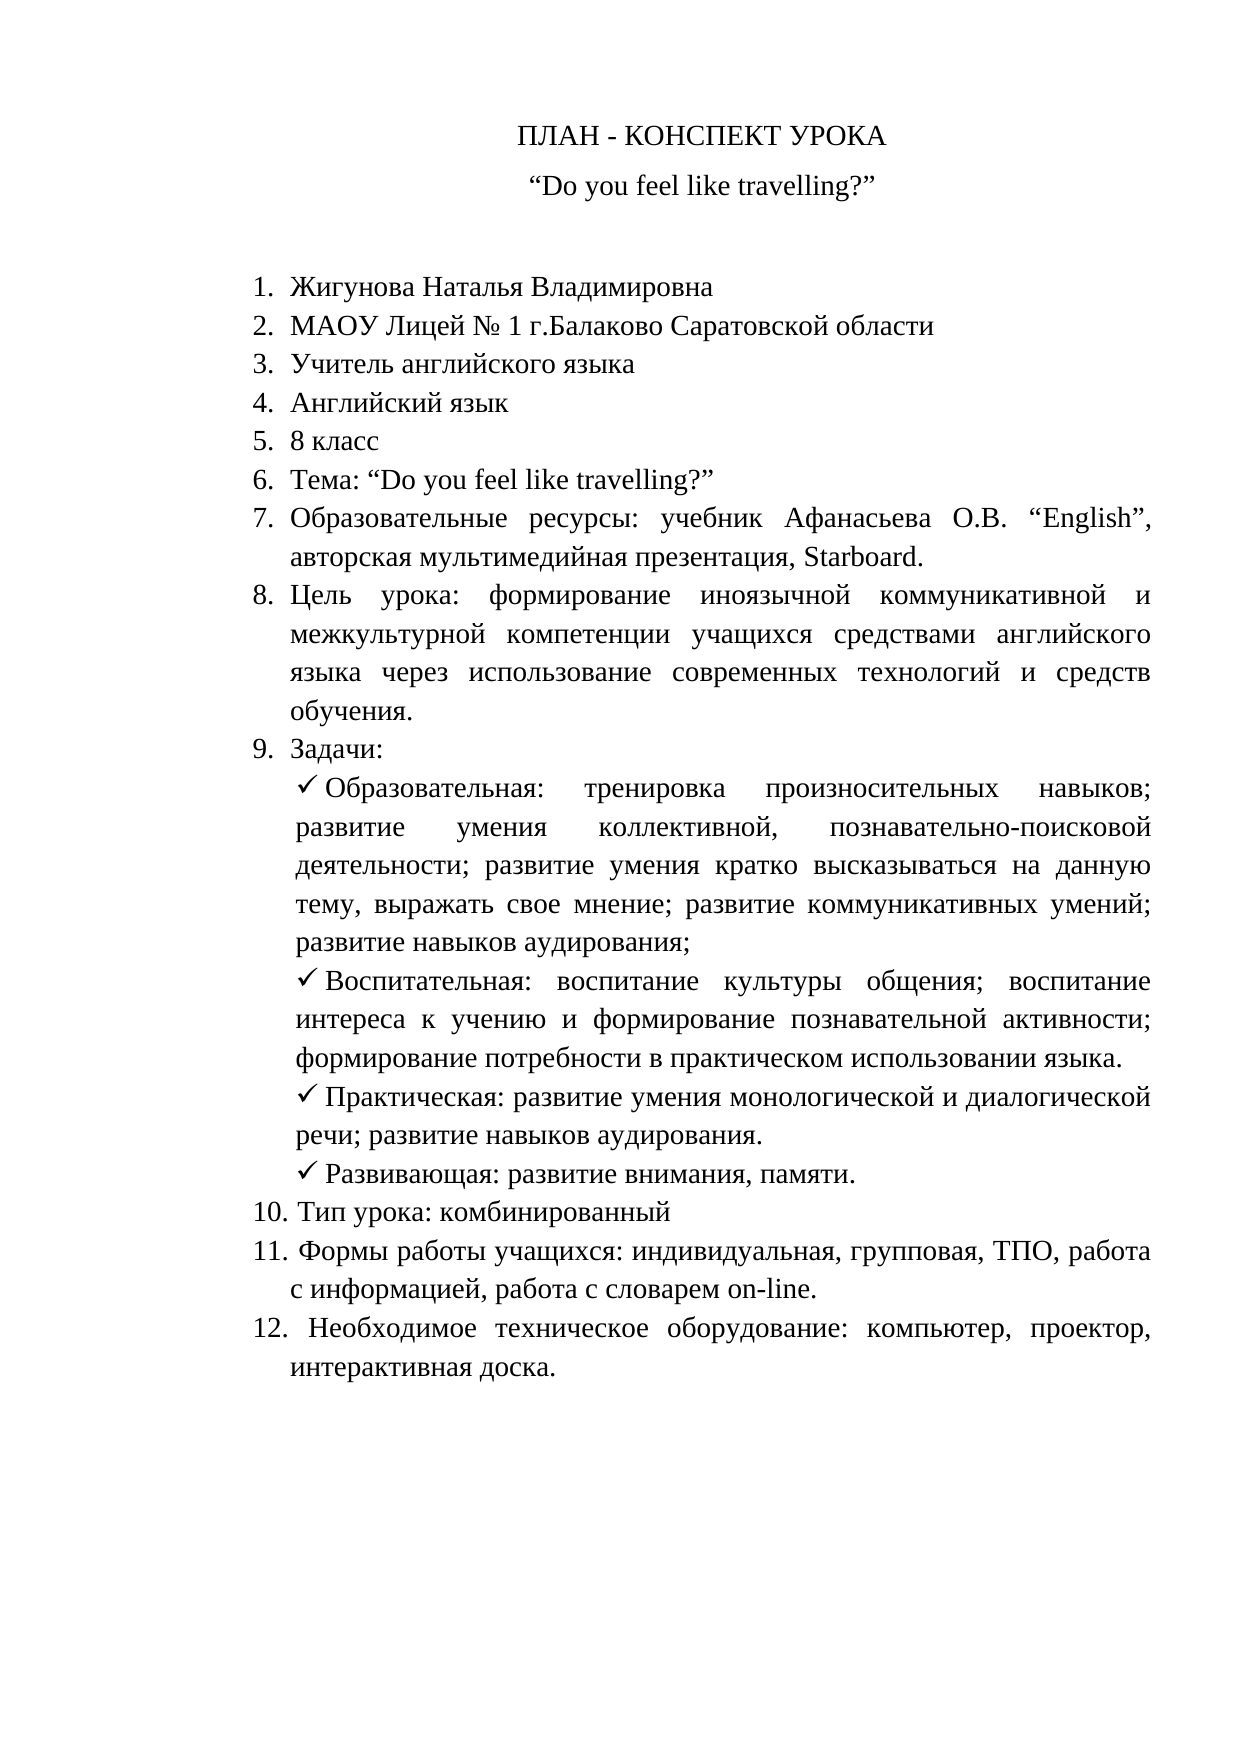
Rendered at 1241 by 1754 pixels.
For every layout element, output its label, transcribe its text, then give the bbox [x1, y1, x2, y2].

list Учитель английского языка [252, 346, 1152, 380]
list “Do you feel like travelling?” [252, 168, 1152, 202]
list Задачи: [252, 732, 1152, 765]
list Практическая: развитие умения монологической и диалогической речи; развитие навыков аудирования. [295, 1079, 1152, 1151]
list Английский язык [252, 385, 1152, 418]
list Цель урока: формирование иноязычной коммуникативной и межкультурной компетенции учащихся средствами английского языка через использование современных технологий и средств обучения. [252, 577, 1152, 727]
list Необходимое техническое оборудование: компьютер, проектор, интерактивная доска. [252, 1310, 1152, 1382]
list Образовательные ресурсы: учебник Афанасьева О.В. “English”, авторская мультимедийная презентация, Starboard. [252, 500, 1152, 572]
list 8 класс [252, 423, 1152, 457]
list Тип урока: комбинированный [252, 1194, 1152, 1228]
list МАОУ Лицей № 1 г.Балаково Саратовской области [252, 308, 1152, 341]
list Формы работы учащихся: индивидуальная, групповая, ТПО, работа с информацией, работа с словарем on-line. [252, 1233, 1152, 1305]
list Воспитательная: воспитание культуры общения; воспитание интереса к учению и формирование познавательной активности; формирование потребности в практическом использовании языка. [295, 963, 1152, 1074]
list Развивающая: развитие внимания, памяти. [295, 1156, 1152, 1189]
list Тема: “Do you feel like travelling?” [252, 462, 1152, 495]
list Жигунова Наталья Владимировна [252, 269, 1152, 303]
list ПЛАН - КОНСПЕКТ УРОКА [252, 118, 1152, 152]
list Образовательная: тренировка произносительных навыков; развитие умения коллективной, познавательно-поисковой деятельности; развитие умения кратко высказываться на данную тему, выражать свое мнение; развитие коммуникативных умений; развитие навыков аудирования; [295, 770, 1152, 958]
